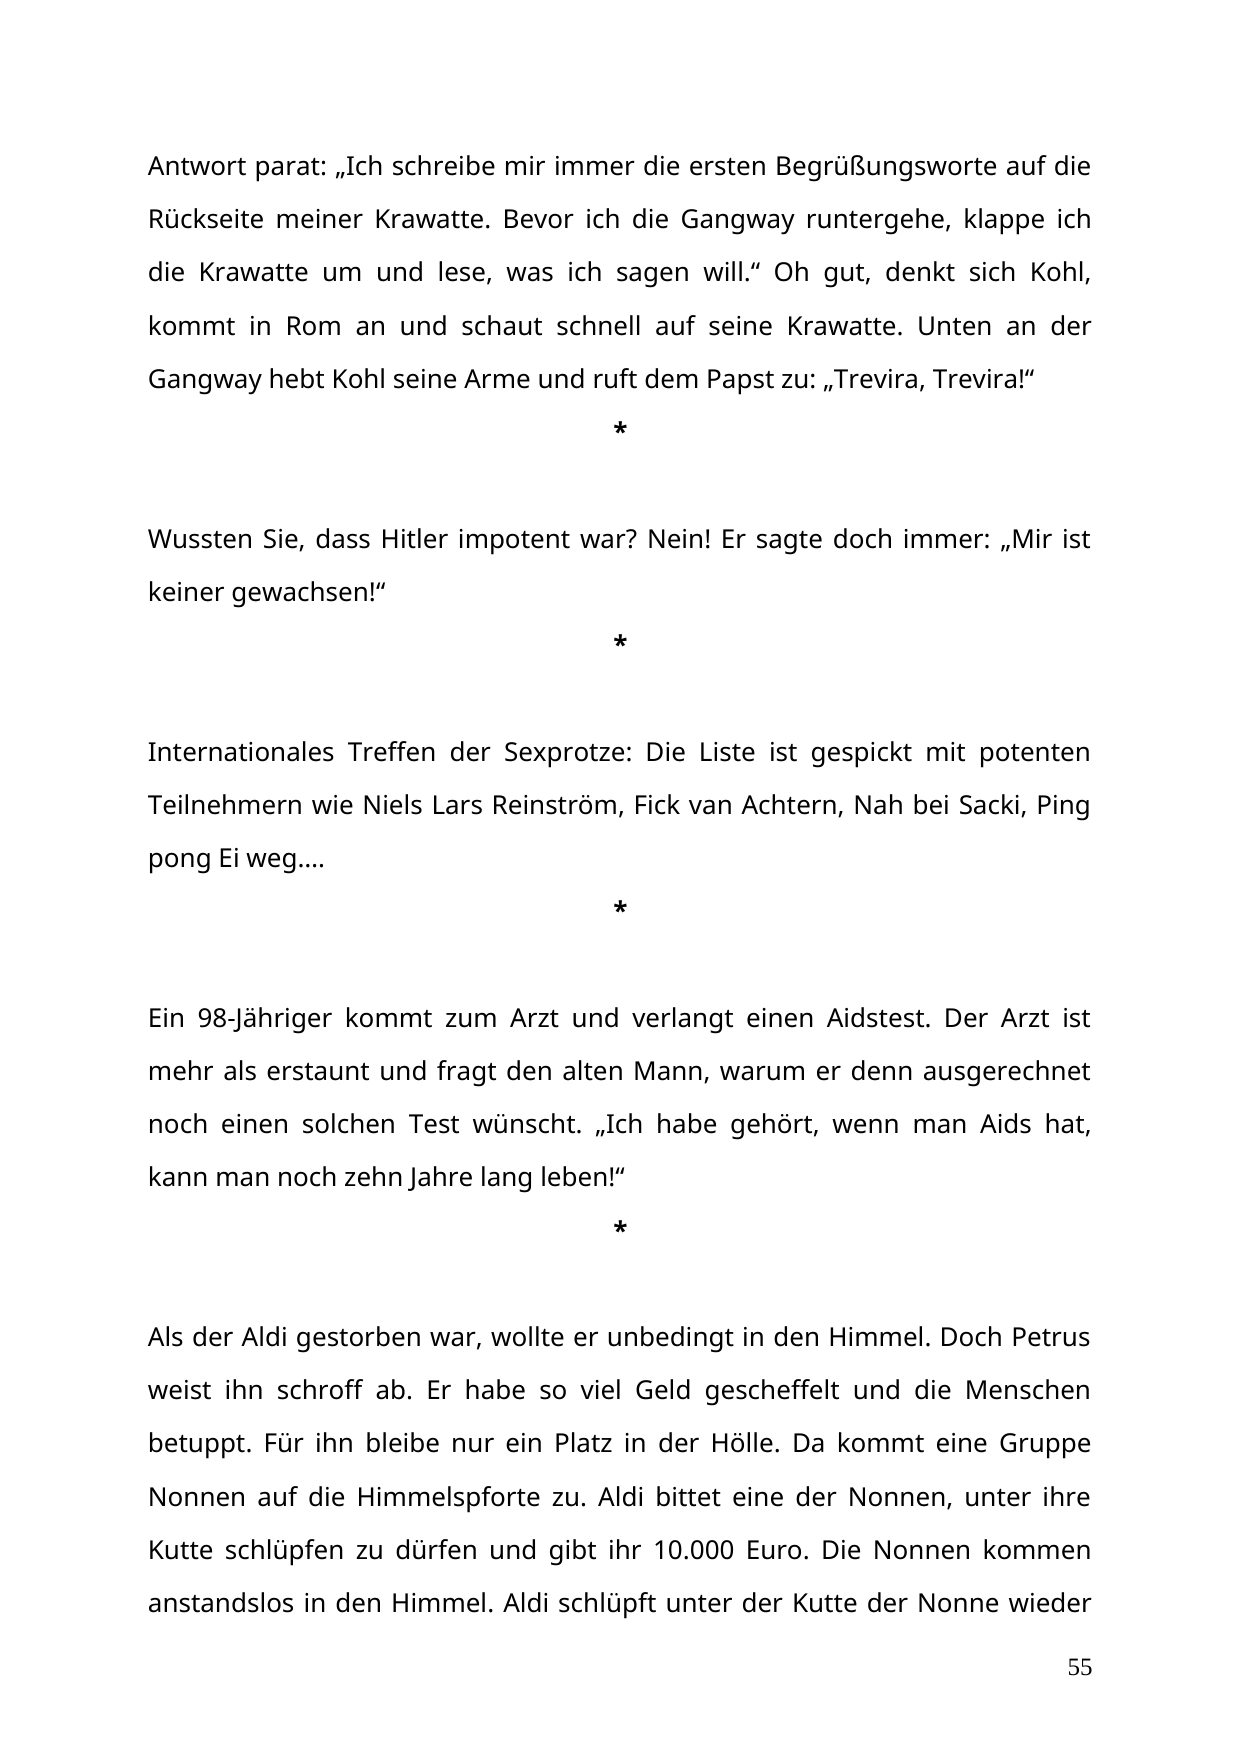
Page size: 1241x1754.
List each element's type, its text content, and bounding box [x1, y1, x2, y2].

text Internationales Treffen der Sexprotze: Die Liste ist gespickt mit potenten Teilnehmern wie Niels Lars Reinström, Fick van Achtern, Nah bei Sacki, Ping pong Ei weg…. [148, 733, 1093, 875]
text * [148, 627, 1093, 662]
text * [148, 893, 1093, 928]
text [148, 148, 1093, 396]
text Ein 98-Jähriger kommt zum Arzt und verlangt einen Aidstest. Der Arzt ist mehr als erstaunt und fragt den alten Mann, warum er denn ausgerechnet noch einen solchen Test wünscht. „Ich habe gehört, wenn man Aids hat, kann man noch zehn Jahre lang leben!“ [148, 999, 1093, 1194]
text * [148, 1212, 1093, 1248]
text Wussten Sie, dass Hitler impotent war? Nein! Er sagte doch immer: „Mir ist keiner gewachsen!“ [148, 520, 1093, 609]
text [148, 1319, 1093, 1620]
text * [148, 414, 1093, 449]
